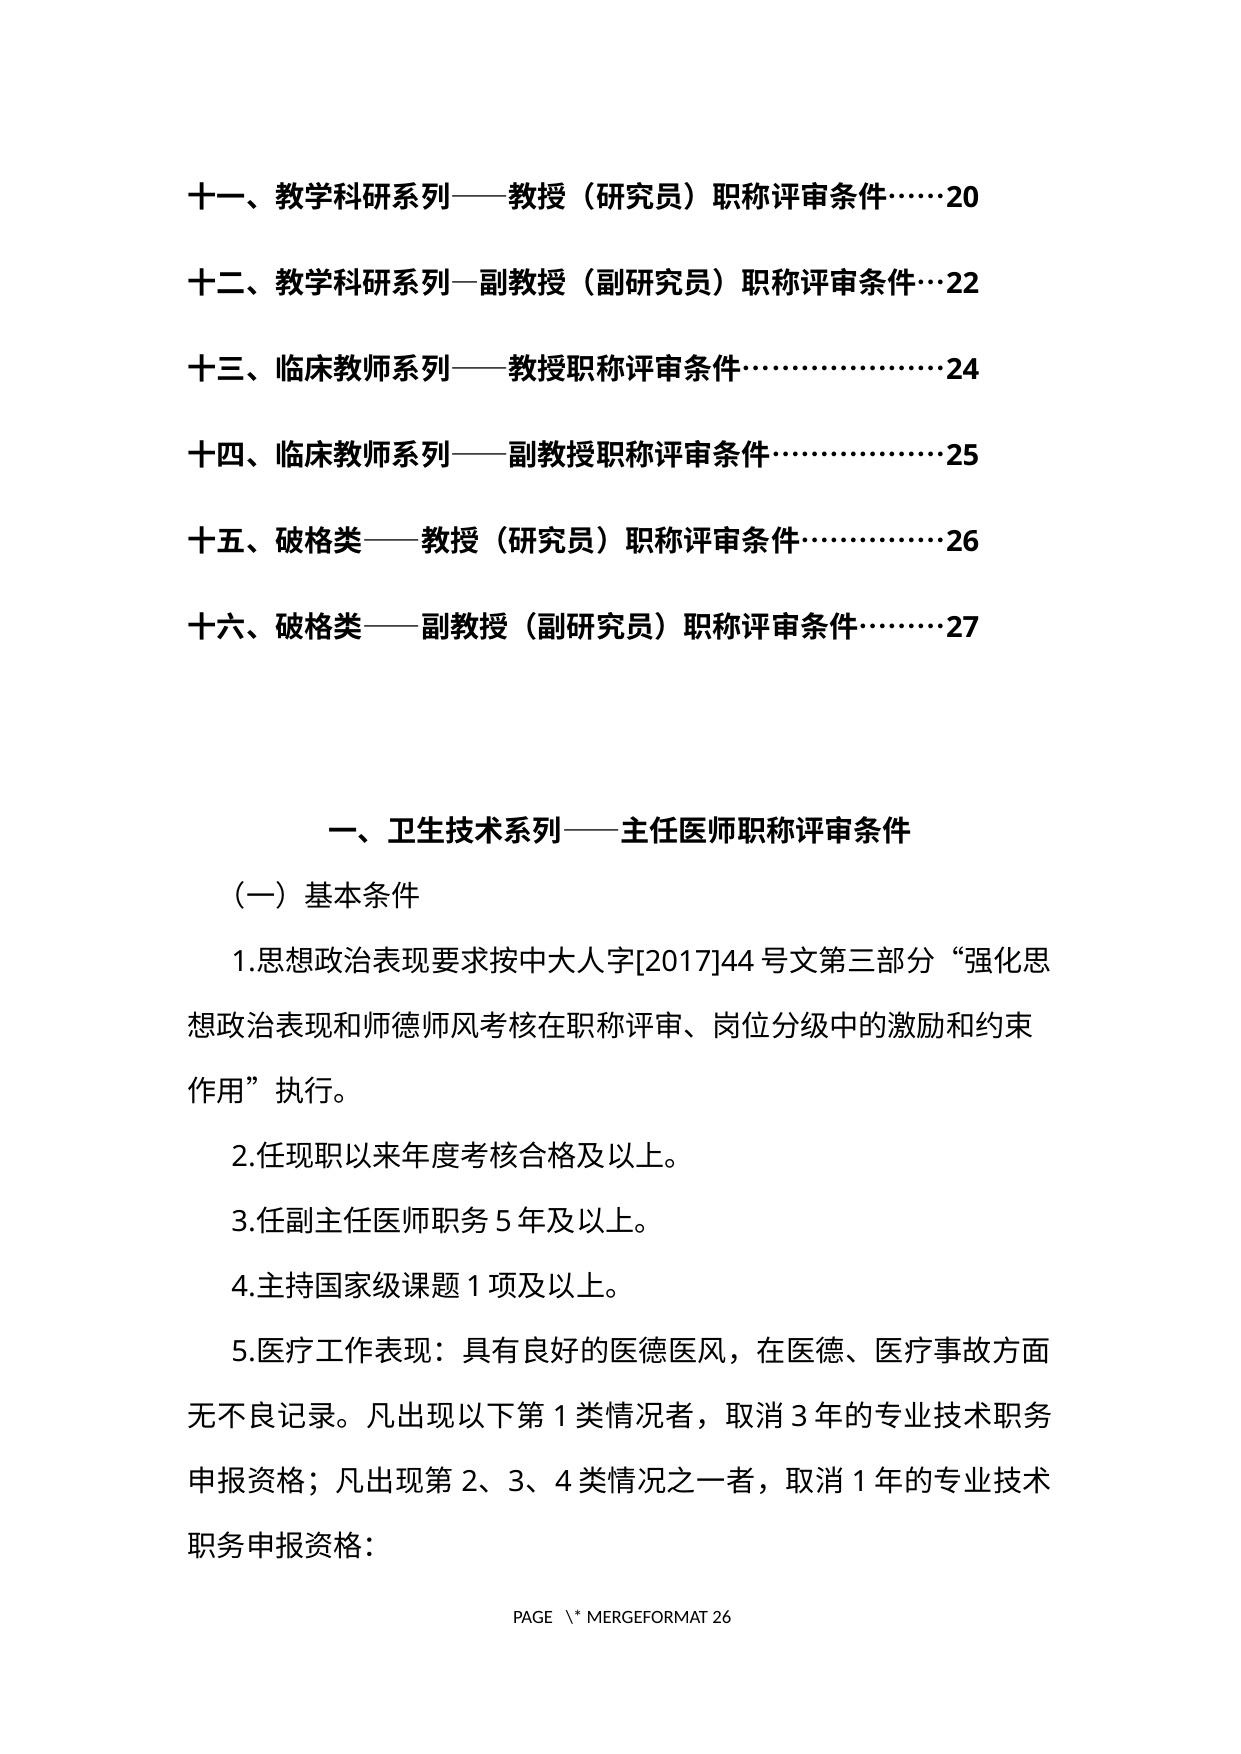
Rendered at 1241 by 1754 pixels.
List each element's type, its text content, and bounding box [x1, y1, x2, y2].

text 十二、教学科研系列—副教授（副研究员）职称评审条件…22 [187, 248, 1053, 313]
text 3.任副主任医师职务5年及以上。 [187, 1186, 1053, 1251]
text 十三、临床教师系列——教授职称评审条件…………………24 [187, 334, 1053, 399]
text 5.医疗工作表现：具有良好的医德医风，在医德、医疗事故方面无不良记录。凡出现以下第1类情况者，取消3年的专业技术职务申报资格；凡出现第2、3、4类情况之一者，取消1年的专业技术职务申报资格： [187, 1316, 1053, 1576]
text 4.主持国家级课题1项及以上。 [187, 1251, 1053, 1316]
text 十四、临床教师系列——副教授职称评审条件………………25 [187, 420, 1053, 485]
text （一）基本条件 [187, 861, 1053, 926]
text 十六、破格类——副教授（副研究员）职称评审条件………27 [187, 593, 1053, 658]
text 十五、破格类——教授（研究员）职称评审条件……………26 [187, 507, 1053, 572]
text 1.思想政治表现要求按中大人字[2017]44号文第三部分“强化思想政治表现和师德师风考核在职称评审、岗位分级中的激励和约束作用”执行。 [187, 926, 1053, 1121]
text 十一、教学科研系列——教授（研究员）职称评审条件……20 [187, 162, 1053, 227]
text 2.任现职以来年度考核合格及以上。 [187, 1121, 1053, 1186]
text 一、卫生技术系列——主任医师职称评审条件 [187, 796, 1053, 861]
